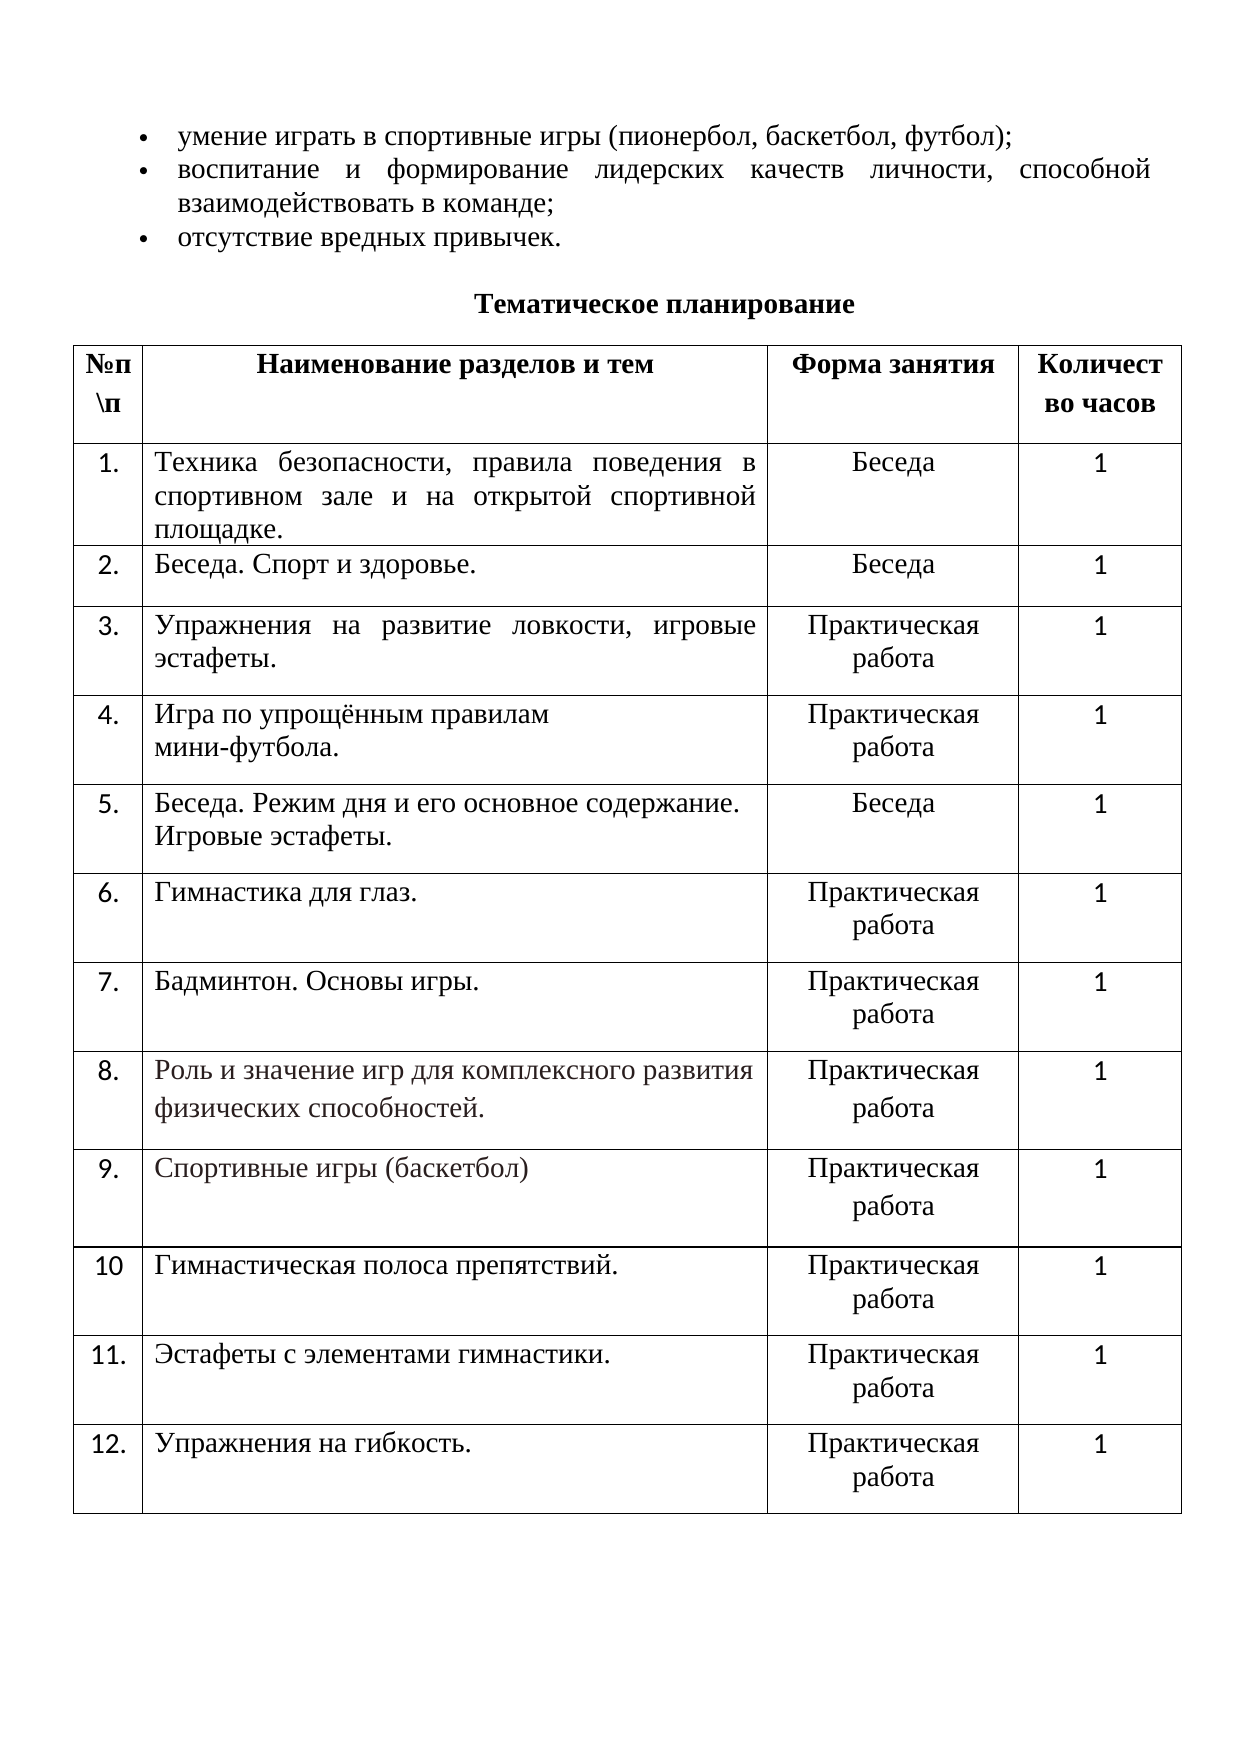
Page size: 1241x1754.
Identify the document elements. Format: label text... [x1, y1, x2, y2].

table_cell 5. [74, 785, 142, 873]
table_cell 1 [1019, 444, 1181, 545]
table_cell 2. [74, 546, 142, 606]
table_cell Практическая работа [768, 1052, 1018, 1149]
table_header Количество часов [1019, 346, 1181, 443]
table_cell 1 [1019, 1336, 1181, 1424]
table_cell Игра по упрощённым правилам мини-футбола. [143, 696, 767, 784]
table_cell 1 [1019, 1150, 1181, 1246]
table_cell 3. [74, 607, 142, 695]
table_cell Практическая работа [768, 1425, 1018, 1513]
table_cell 4. [74, 696, 142, 784]
table_cell Эстафеты с элементами гимнастики. [143, 1336, 767, 1424]
table_cell Бадминтон. Основы игры. [143, 963, 767, 1051]
table_cell Практическая работа [768, 1150, 1018, 1246]
table_cell Практическая работа [768, 1336, 1018, 1424]
table_cell Техника безопасности, правила поведения в спортивном зале и на открытой спортивной площадке. [143, 444, 767, 545]
table_cell 1 [1019, 963, 1181, 1051]
table_cell 1 [1019, 785, 1181, 873]
table_cell Практическая работа [768, 874, 1018, 962]
list отсутствие вредных привычек. [140, 219, 1152, 252]
table_header №п\п [74, 346, 142, 443]
table_cell Роль и значение игр для комплексного развития физических способностей. [143, 1052, 767, 1149]
table_header Форма занятия [768, 346, 1018, 443]
table_cell Гимнастическая полоса препятствий. [143, 1248, 767, 1335]
table_header Наименование разделов и тем [143, 346, 767, 443]
list воспитание и формирование лидерских качеств личности, способной взаимодействовать в команде; [140, 152, 1152, 219]
table_cell 1 [1019, 546, 1181, 606]
table_cell 1 [1019, 874, 1181, 962]
table_cell 1. [74, 444, 142, 545]
table_cell Практическая работа [768, 607, 1018, 695]
table_cell Спортивные игры (баскетбол) [143, 1150, 767, 1246]
table_cell 9. [74, 1150, 142, 1246]
list умение играть в спортивные игры (пионербол, баскетбол, футбол); [140, 118, 1152, 152]
table_cell 10 [74, 1248, 142, 1335]
table_cell 1 [1019, 1425, 1181, 1513]
table_cell 7. [74, 963, 142, 1051]
table_cell 11. [74, 1336, 142, 1424]
table_cell Беседа [768, 444, 1018, 545]
table_cell Беседа [768, 785, 1018, 873]
table_cell Беседа. Спорт и здоровье. [143, 546, 767, 606]
table_cell 1 [1019, 1052, 1181, 1149]
table_cell 1 [1019, 607, 1181, 695]
table_cell Упражнения на развитие ловкости, игровые эстафеты. [143, 607, 767, 695]
table_cell 1 [1019, 696, 1181, 784]
table_cell Упражнения на гибкость. [143, 1425, 767, 1513]
table_cell Практическая работа [768, 963, 1018, 1051]
text Тематическое планирование [177, 286, 1152, 319]
table_cell Беседа [768, 546, 1018, 606]
table_cell 8. [74, 1052, 142, 1149]
table_cell Практическая работа [768, 696, 1018, 784]
table_cell Гимнастика для глаз. [143, 874, 767, 962]
table_cell 6. [74, 874, 142, 962]
table_cell Беседа. Режим дня и его основное содержание. Игровые эстафеты. [143, 785, 767, 873]
table_cell Практическая работа [768, 1248, 1018, 1335]
table_cell 12. [74, 1425, 142, 1513]
table_cell 1 [1019, 1248, 1181, 1335]
